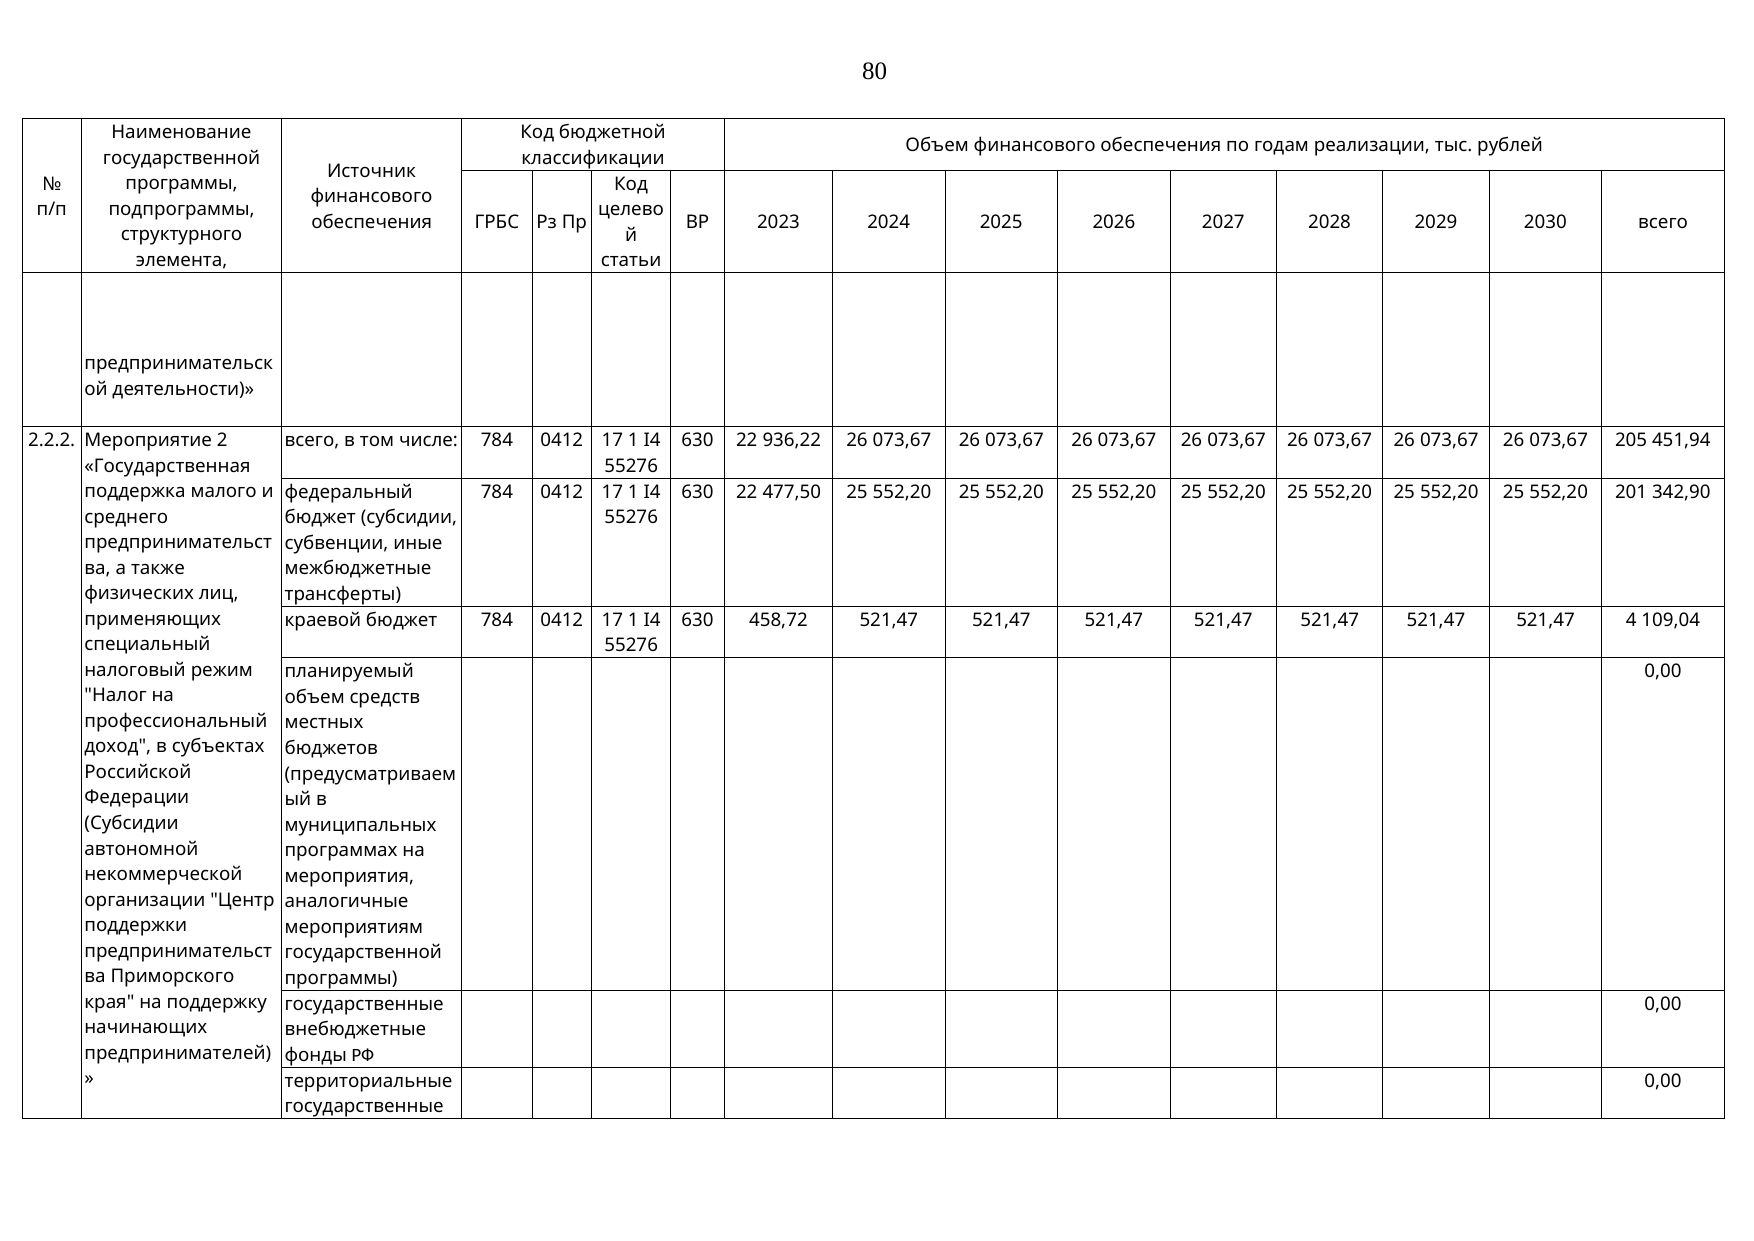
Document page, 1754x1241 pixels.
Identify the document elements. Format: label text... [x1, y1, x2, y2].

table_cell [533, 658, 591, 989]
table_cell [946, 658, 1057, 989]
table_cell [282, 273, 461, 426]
table_cell ВР [671, 171, 724, 272]
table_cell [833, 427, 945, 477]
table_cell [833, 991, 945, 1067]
table_header № п/п [23, 119, 81, 272]
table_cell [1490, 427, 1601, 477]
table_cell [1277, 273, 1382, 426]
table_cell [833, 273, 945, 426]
table_cell Код целевой статьи [592, 171, 670, 272]
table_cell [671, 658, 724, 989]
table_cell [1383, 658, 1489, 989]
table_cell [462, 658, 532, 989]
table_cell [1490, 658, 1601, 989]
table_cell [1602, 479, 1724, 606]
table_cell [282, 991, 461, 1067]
table_cell 2030 [1490, 171, 1601, 272]
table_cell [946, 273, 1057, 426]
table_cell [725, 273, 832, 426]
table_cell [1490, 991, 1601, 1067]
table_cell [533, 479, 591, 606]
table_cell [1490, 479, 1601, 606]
table_header Источник финансового обеспечения [282, 119, 461, 272]
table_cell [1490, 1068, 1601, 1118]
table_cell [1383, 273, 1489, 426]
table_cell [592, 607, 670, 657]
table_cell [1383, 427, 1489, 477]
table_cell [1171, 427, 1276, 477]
table_cell 2026 [1058, 171, 1170, 272]
table_cell всего [1602, 171, 1724, 272]
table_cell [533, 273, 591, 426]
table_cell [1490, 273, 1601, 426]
table_header Объем финансового обеспечения по годам реализации, тыс. рублей [725, 119, 1724, 170]
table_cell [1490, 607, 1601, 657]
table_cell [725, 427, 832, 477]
table_cell 2025 [946, 171, 1057, 272]
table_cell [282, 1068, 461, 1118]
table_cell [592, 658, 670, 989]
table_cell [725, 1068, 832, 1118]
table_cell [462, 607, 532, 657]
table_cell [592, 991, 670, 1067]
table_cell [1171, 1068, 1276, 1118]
table_cell Рз Пр [533, 171, 591, 272]
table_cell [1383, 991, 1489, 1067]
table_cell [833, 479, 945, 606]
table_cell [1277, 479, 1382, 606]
table_cell 2024 [833, 171, 945, 272]
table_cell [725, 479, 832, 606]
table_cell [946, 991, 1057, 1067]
table_cell 2029 [1383, 171, 1489, 272]
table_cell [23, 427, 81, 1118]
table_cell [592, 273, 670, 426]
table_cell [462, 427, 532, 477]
table_cell ГРБС [462, 171, 532, 272]
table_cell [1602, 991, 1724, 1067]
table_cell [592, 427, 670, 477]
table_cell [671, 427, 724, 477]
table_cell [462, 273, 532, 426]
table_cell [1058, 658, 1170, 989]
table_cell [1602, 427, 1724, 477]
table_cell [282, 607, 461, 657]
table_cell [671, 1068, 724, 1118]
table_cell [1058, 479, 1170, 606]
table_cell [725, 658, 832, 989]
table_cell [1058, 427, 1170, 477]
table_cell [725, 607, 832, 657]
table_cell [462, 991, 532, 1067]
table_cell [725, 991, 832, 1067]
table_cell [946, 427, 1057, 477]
table_cell 2027 [1171, 171, 1276, 272]
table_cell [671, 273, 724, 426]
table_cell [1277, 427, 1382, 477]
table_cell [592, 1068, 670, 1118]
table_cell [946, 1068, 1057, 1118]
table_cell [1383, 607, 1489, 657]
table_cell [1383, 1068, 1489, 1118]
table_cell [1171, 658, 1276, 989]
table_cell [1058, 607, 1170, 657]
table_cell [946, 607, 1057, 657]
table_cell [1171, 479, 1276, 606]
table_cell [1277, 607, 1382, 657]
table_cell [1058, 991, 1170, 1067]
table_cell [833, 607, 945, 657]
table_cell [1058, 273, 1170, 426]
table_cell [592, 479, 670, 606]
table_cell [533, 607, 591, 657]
table_header Код бюджетной классификации [462, 119, 724, 170]
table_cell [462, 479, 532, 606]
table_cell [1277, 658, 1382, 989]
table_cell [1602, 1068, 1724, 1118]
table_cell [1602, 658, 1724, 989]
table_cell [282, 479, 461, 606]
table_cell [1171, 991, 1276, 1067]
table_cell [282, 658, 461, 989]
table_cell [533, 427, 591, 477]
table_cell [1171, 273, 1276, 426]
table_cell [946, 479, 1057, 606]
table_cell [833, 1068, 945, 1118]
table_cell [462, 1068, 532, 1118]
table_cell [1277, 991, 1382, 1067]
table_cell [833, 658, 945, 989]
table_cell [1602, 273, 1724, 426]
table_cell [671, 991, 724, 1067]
table_cell 2028 [1277, 171, 1382, 272]
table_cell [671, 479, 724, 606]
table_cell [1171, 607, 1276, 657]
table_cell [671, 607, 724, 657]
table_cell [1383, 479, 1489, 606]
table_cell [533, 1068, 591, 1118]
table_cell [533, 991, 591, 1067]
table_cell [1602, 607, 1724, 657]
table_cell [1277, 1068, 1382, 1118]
table_cell 2023 [725, 171, 832, 272]
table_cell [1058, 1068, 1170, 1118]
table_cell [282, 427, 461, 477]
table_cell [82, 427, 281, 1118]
table_header Наименование государственной программы, подпрограммы, структурного элемента, мероприятия (результата) [82, 119, 281, 272]
